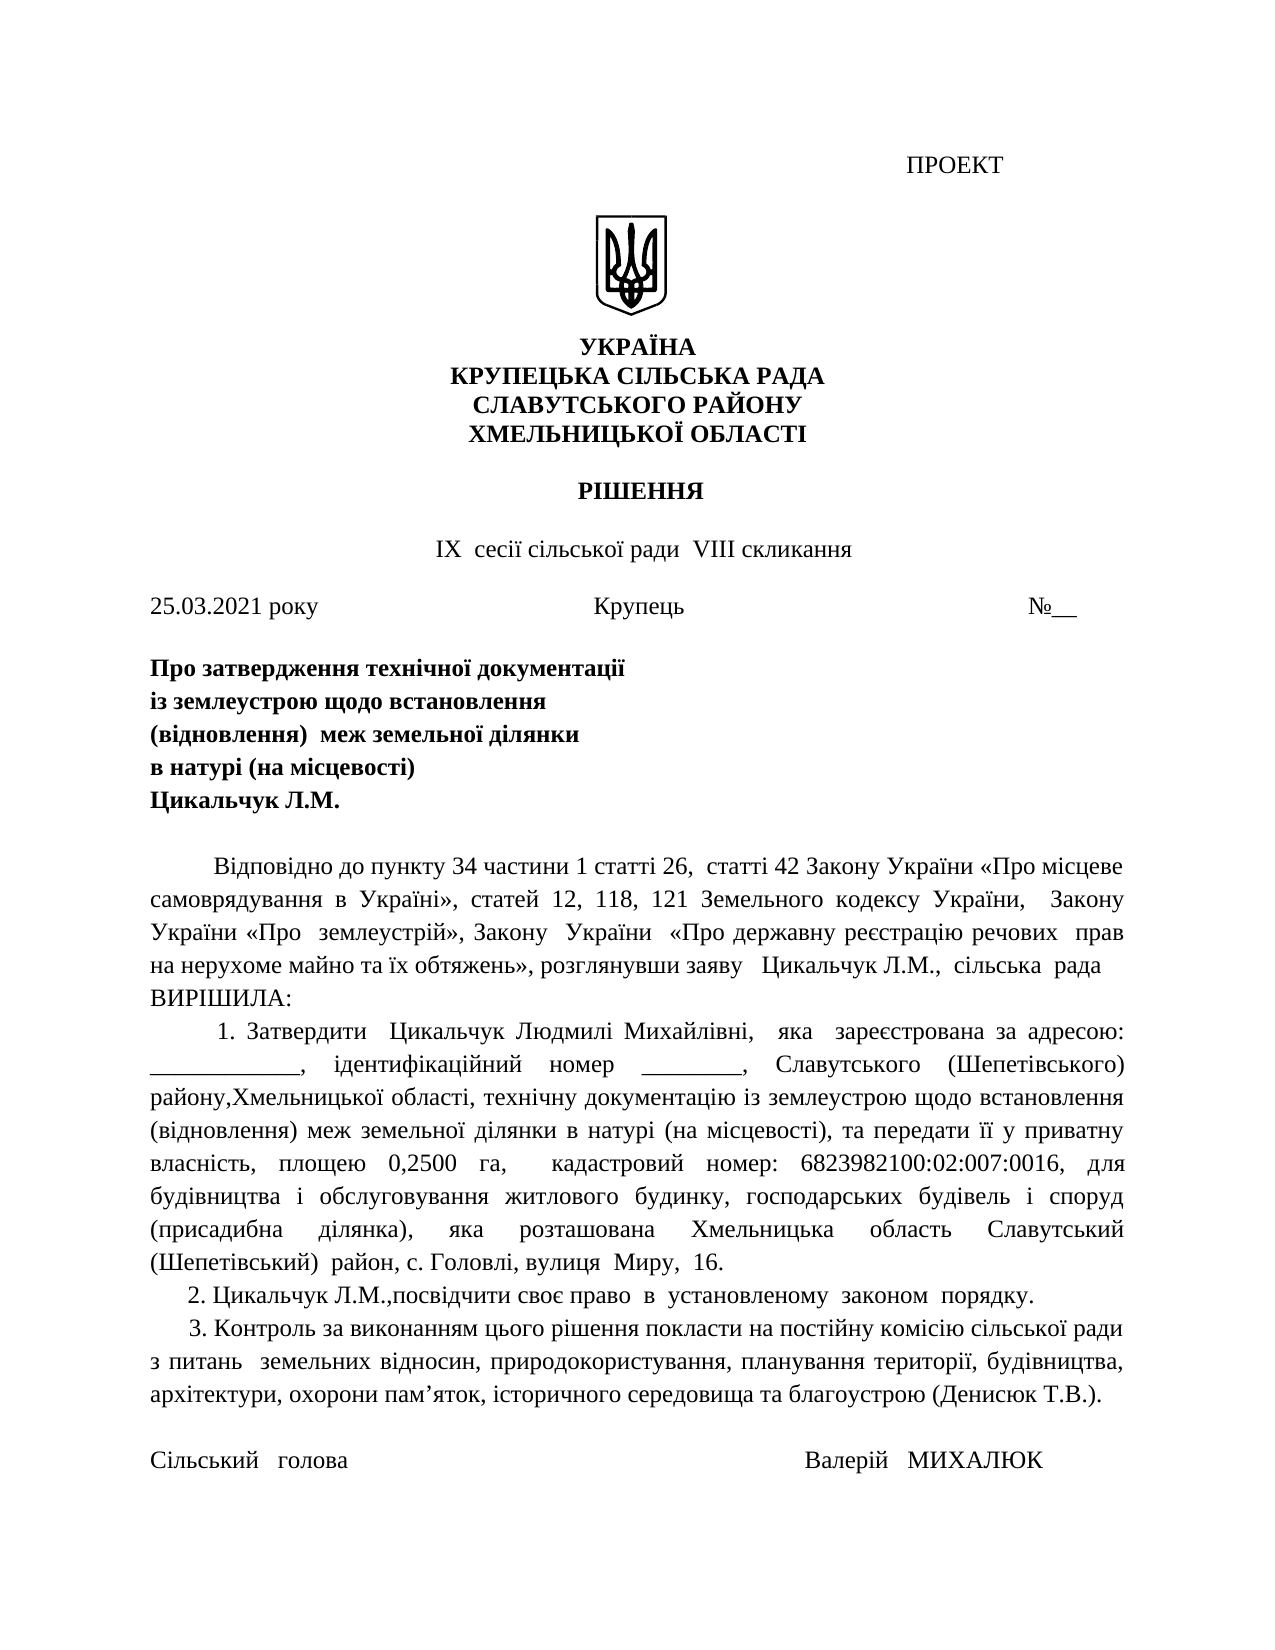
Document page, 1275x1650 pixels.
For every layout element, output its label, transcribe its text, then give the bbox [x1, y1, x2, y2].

text (відновлення) меж земельної ділянки [150, 719, 1125, 748]
text РІШЕННЯ [150, 476, 1125, 505]
text із землеустрою щодо встановлення [150, 686, 1125, 715]
text ІХ сесії сільської ради VІІІ скликання [150, 534, 1125, 562]
text в натурі (на місцевості) [150, 752, 1125, 781]
text 2. Цикальчук Л.М.,посвідчити своє право в установленому законом порядку. [150, 1280, 1125, 1309]
text 1. Затвердити Цикальчук Людмилі Михайлівні, яка зареєстрована за адресою: ____________, ідентифікаційний номер ________, Славутського (Шепетівського) району,Хмельницької області, технічну документацію із землеустрою щодо встановлення (відновлення) меж земельної ділянки в натурі (на місцевості), та передати її у приватну власність, площею 0,2500 га, кадастровий номер: 6823982100:02:007:0016, для будівництва і обслуговування житлового будинку, господарських будівель і споруд (присадибна ділянка), яка розташована Хмельницька область Славутський (Шепетівський) район, с. Головлі, вулиця Миру, 16. [150, 1016, 1125, 1276]
text 25.03.2021 року Крупець №__ [150, 591, 1125, 620]
text Цикальчук Л.М. [150, 785, 1125, 814]
text Сільський голова Валерій МИХАЛЮК [150, 1446, 1125, 1474]
text КРУПЕЦЬКА СІЛЬСЬКА РАДА [150, 361, 1125, 390]
text 3. Контроль за виконанням цього рішення покласти на постійну комісію сільської ради з питань земельних відносин, природокористування, планування території, будівництва, архітектури, охорони пам’яток, історичного середовища та благоустрою (Денисюк Т.В.). [150, 1313, 1125, 1408]
text Відповідно до пункту 34 частини 1 статті 26, статті 42 Закону України «Про місцеве самоврядування в Україні», статей 12, 118, 121 Земельного кодексу України, Закону України «Про землеустрій», Закону України «Про державну реєстрацію речових прав на нерухоме майно та їх обтяжень», розглянувши заяву Цикальчук Л.М., сільська рада [150, 851, 1125, 979]
text ВИРІШИЛА: [150, 983, 1125, 1012]
text СЛАВУТСЬКОГО РАЙОНУ [150, 390, 1125, 419]
text ХМЕЛЬНИЦЬКОЇ ОБЛАСТІ [150, 419, 1125, 447]
text Про затвердження технічної документації [150, 653, 1125, 682]
text УКРАЇНА [150, 332, 1125, 361]
text ПРОЕКТ [150, 150, 1125, 179]
